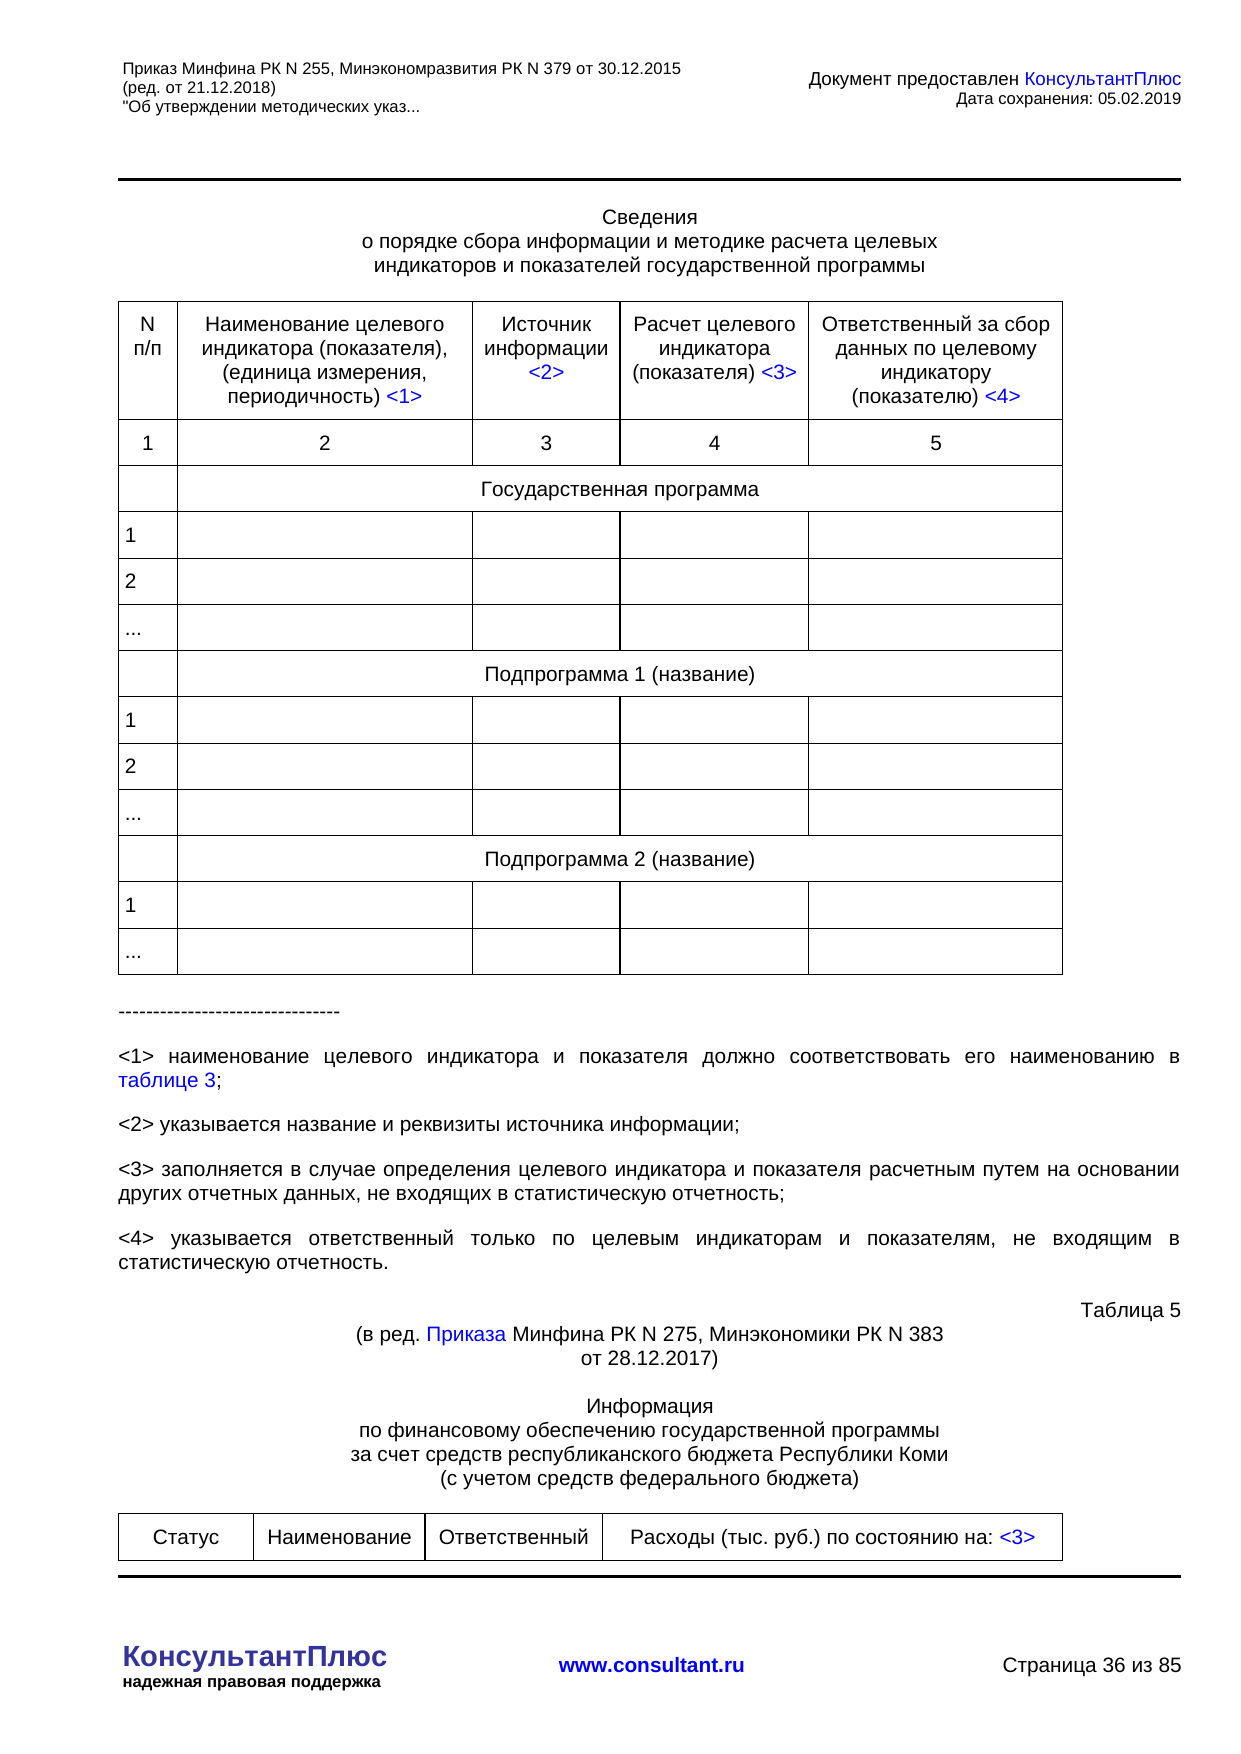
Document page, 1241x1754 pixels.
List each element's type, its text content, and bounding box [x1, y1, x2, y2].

table_cell Подпрограмма 2 (название) [178, 836, 1062, 881]
table_header Источник информации <2> [473, 302, 619, 419]
table_cell ... [119, 790, 177, 835]
table_cell [809, 882, 1062, 927]
table_cell 2 [178, 420, 472, 465]
table_cell [809, 790, 1062, 835]
table_cell 2 [119, 559, 177, 604]
table_cell [178, 697, 472, 742]
table_cell [621, 559, 808, 604]
table_cell 4 [621, 420, 808, 465]
table_cell ... [119, 929, 177, 974]
text Информация [118, 1393, 1181, 1417]
table_header Расходы (тыс. руб.) по состоянию на: <3> [603, 1514, 1062, 1559]
table_cell [178, 744, 472, 789]
table_header Наименование целевого индикатора (показателя), (единица измерения, периодичность) <1> [178, 302, 472, 419]
table_header Расчет целевого индикатора (показателя) <3> [621, 302, 808, 419]
table_cell [809, 929, 1062, 974]
table_cell [473, 559, 619, 604]
table_cell Государственная программа [178, 466, 1062, 511]
table_cell [621, 790, 808, 835]
table_cell 3 [473, 420, 619, 465]
table_cell [621, 512, 808, 557]
table_cell [473, 882, 619, 927]
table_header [426, 1514, 602, 1559]
table_cell [119, 836, 177, 881]
text Сведения [118, 205, 1181, 229]
table_cell [119, 651, 177, 696]
table_cell Подпрограмма 1 (название) [178, 651, 1062, 696]
table_cell [473, 512, 619, 557]
table_cell [809, 697, 1062, 742]
text <4> указывается ответственный только по целевым индикаторам и показателям, не входящим в статистическую отчетность. [118, 1226, 1181, 1274]
table_cell [809, 744, 1062, 789]
table_cell [809, 512, 1062, 557]
table_cell [473, 929, 619, 974]
table_cell [473, 790, 619, 835]
table_cell [621, 605, 808, 650]
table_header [254, 1514, 424, 1559]
text -------------------------------- [118, 999, 1181, 1023]
table_cell 1 [119, 512, 177, 557]
table_cell [473, 744, 619, 789]
table_cell [621, 929, 808, 974]
table_cell [473, 697, 619, 742]
table_cell [178, 929, 472, 974]
table_cell [178, 512, 472, 557]
table_cell [473, 605, 619, 650]
table_cell ... [119, 605, 177, 650]
table_cell 1 [119, 882, 177, 927]
text от 28.12.2017) [118, 1346, 1181, 1369]
text индикаторов и показателей государственной программы [118, 253, 1181, 277]
text Таблица 5 [118, 1298, 1181, 1322]
text <3> заполняется в случае определения целевого индикатора и показателя расчетным путем на основании других отчетных данных, не входящих в статистическую отчетность; [118, 1157, 1181, 1205]
table_cell 2 [119, 744, 177, 789]
table_cell [621, 744, 808, 789]
table_cell [621, 882, 808, 927]
table_cell 5 [809, 420, 1062, 465]
table_cell 1 [119, 697, 177, 742]
table_cell [809, 605, 1062, 650]
table_cell [178, 790, 472, 835]
text (в ред. Приказа Минфина РК N 275, Минэкономики РК N 383 [118, 1322, 1181, 1346]
text за счет средств республиканского бюджета Республики Коми [118, 1441, 1181, 1465]
table_cell 1 [119, 420, 177, 465]
text (с учетом средств федерального бюджета) [118, 1465, 1181, 1489]
text о порядке сбора информации и методике расчета целевых [118, 229, 1181, 253]
table_cell [809, 559, 1062, 604]
table_cell [178, 882, 472, 927]
table_header Статус [119, 1514, 253, 1559]
table_cell [178, 559, 472, 604]
text <1> наименование целевого индикатора и показателя должно соответствовать его наименованию в таблице 3; [118, 1043, 1181, 1091]
text <2> указывается название и реквизиты источника информации; [118, 1112, 1181, 1136]
table_cell [178, 605, 472, 650]
text по финансовому обеспечению государственной программы [118, 1417, 1181, 1441]
table_header Ответственный за сбор данных по целевому индикатору (показателю) <4> [809, 302, 1062, 419]
table_header N п/п [119, 302, 177, 419]
table_cell [621, 697, 808, 742]
table_cell [119, 466, 177, 511]
